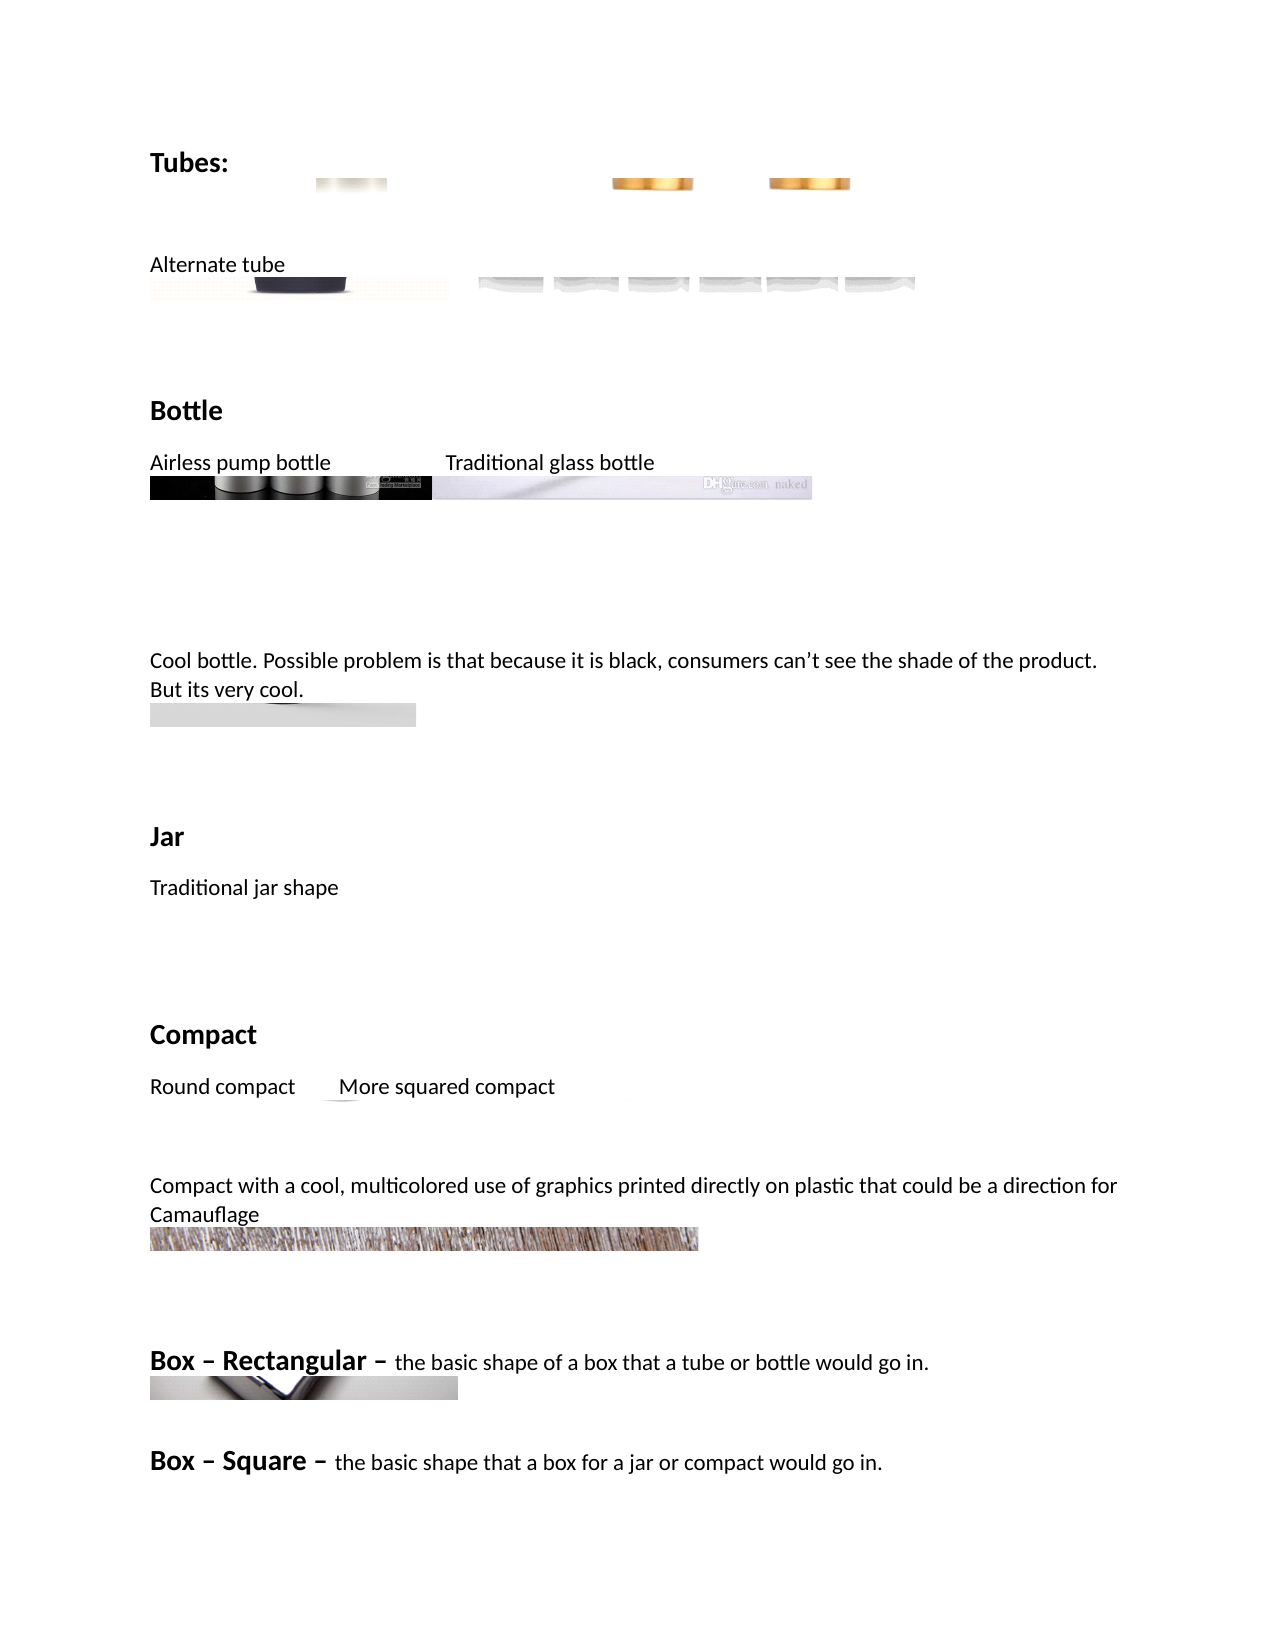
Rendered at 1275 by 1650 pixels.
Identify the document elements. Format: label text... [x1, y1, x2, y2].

text Cool bottle. Possible problem is that because it is black, consumers can’t see the shade of the product. But its very cool. [150, 646, 1125, 703]
text Jar [150, 823, 1125, 852]
text Alternate tube [150, 249, 1125, 278]
text Airless pump bottle Traditional glass bottle [150, 447, 1125, 476]
text Tubes: [150, 150, 1125, 179]
text Box – Rectangular – the basic shape of a box that a tube or bottle would go in. [150, 1348, 1125, 1377]
text Box – Square – the basic shape that a box for a jar or compact would go in. [150, 1447, 1125, 1476]
text Bottle [150, 398, 1125, 427]
text Traditional jar shape [150, 873, 1125, 902]
text Compact with a cool, multicolored use of graphics printed directly on plastic that could be a direction for Camauflage [150, 1170, 1125, 1228]
text Compact [150, 1022, 1125, 1050]
text Round compact More squared compact [150, 1071, 1125, 1100]
